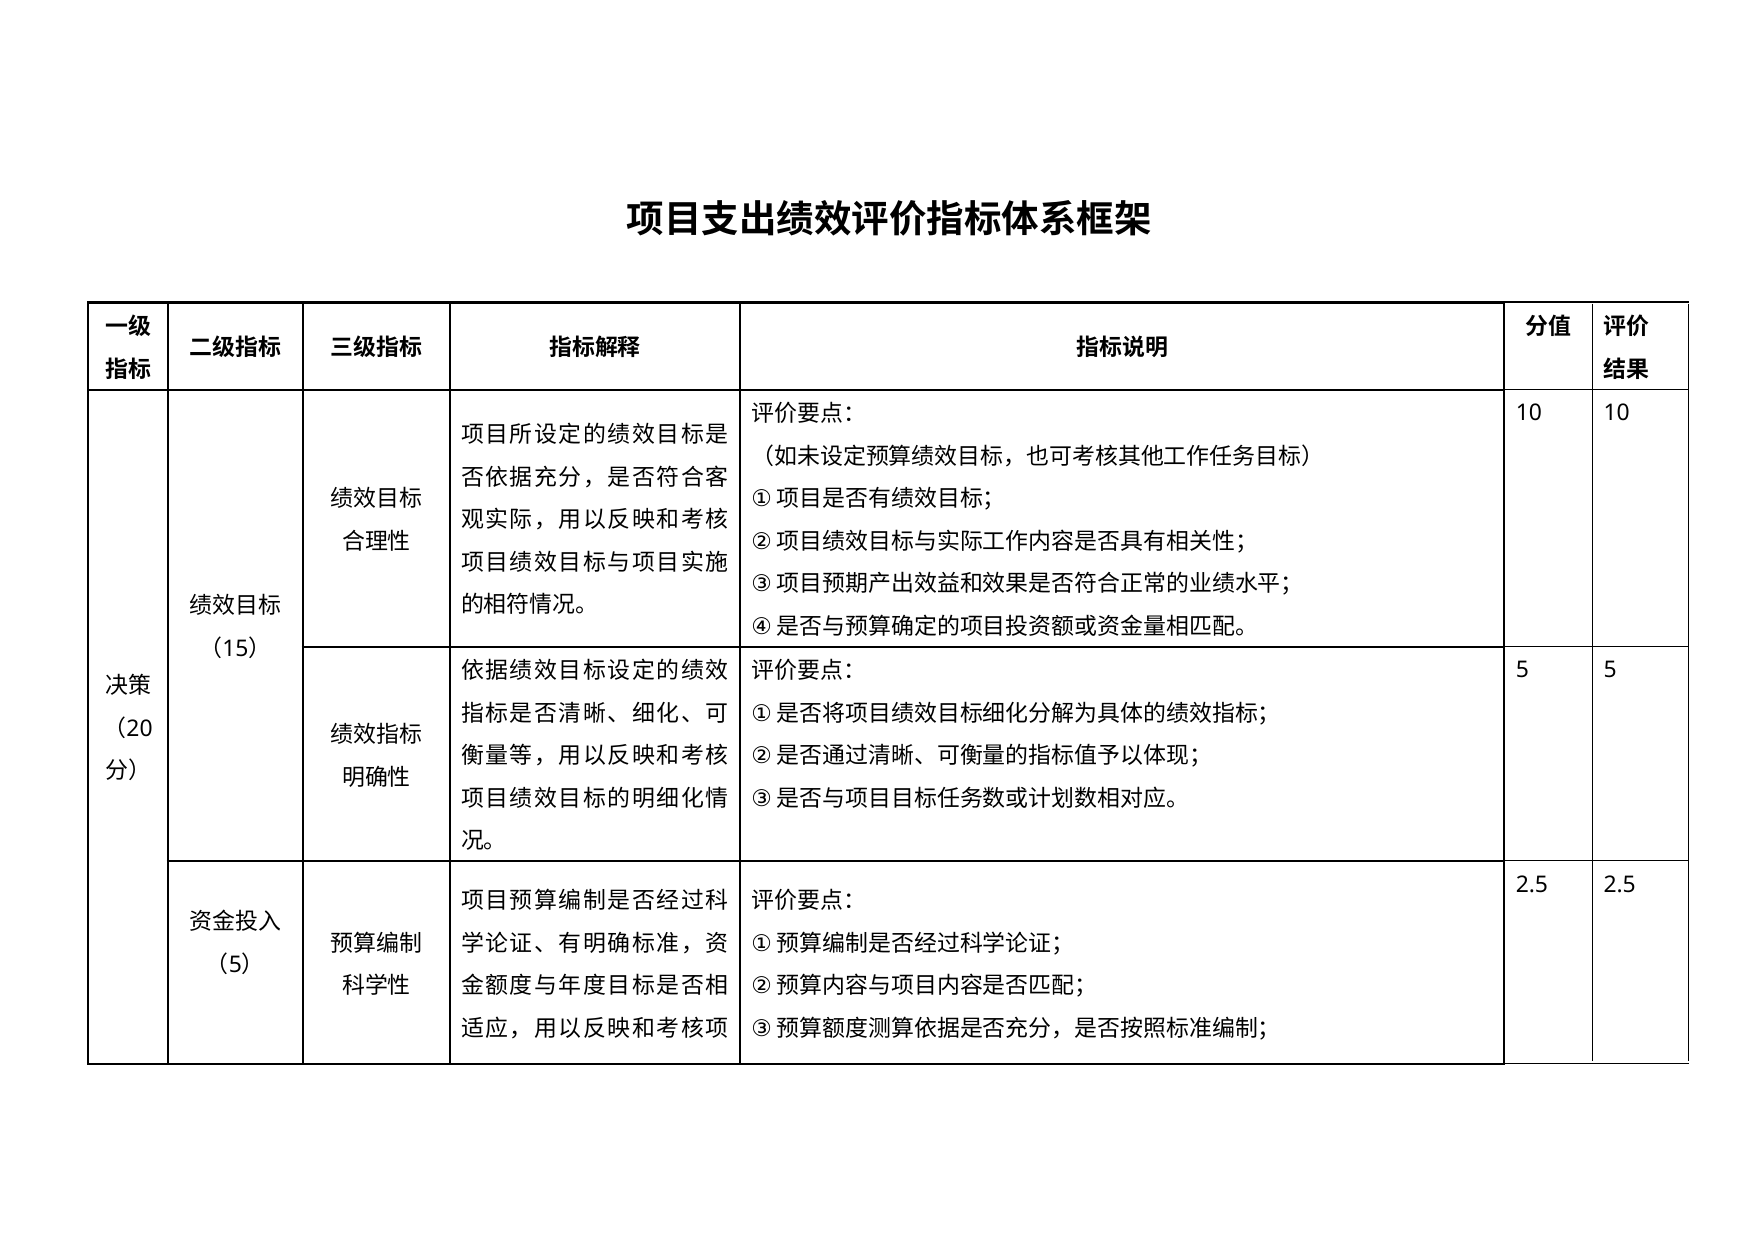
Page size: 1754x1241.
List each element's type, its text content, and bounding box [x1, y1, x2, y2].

table_cell 决策（20分） [89, 391, 167, 1062]
table_cell 10 [1593, 390, 1688, 646]
table_header 三级指标 [304, 304, 449, 388]
table_cell 10 [1505, 390, 1592, 646]
table_cell 项目所设定的绩效目标是否依据充分，是否符合客观实际，用以反映和考核项目绩效目标与项目实施的相符情况。 [451, 391, 739, 646]
table_header 指标说明 [741, 304, 1503, 388]
table_cell 绩效目标 合理性 [304, 391, 449, 646]
table_header 一级指标 [89, 304, 167, 388]
table_cell 预算编制 科学性 [304, 862, 449, 1062]
table_cell 5 [1593, 647, 1688, 860]
table_header 指标解释 [451, 304, 739, 388]
table_header 二级指标 [169, 304, 302, 388]
table_cell 绩效指标 明确性 [304, 648, 449, 860]
table_header 分值 [1505, 303, 1592, 388]
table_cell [741, 862, 1503, 1062]
table_cell 依据绩效目标设定的绩效指标是否清晰、细化、可衡量等，用以反映和考核项目绩效目标的明细化情况。 [451, 648, 739, 860]
table_cell 5 [1505, 647, 1592, 860]
table_cell 资金投入（5） [169, 862, 302, 1062]
table_header 评价 结果 [1593, 303, 1688, 388]
table_cell 绩效目标（15） [169, 391, 302, 860]
table_cell 评价要点： ①是否将项目绩效目标细化分解为具体的绩效指标； ②是否通过清晰、可衡量的指标值予以体现； ③是否与项目目标任务数或计划数相对应。 [741, 648, 1503, 860]
table_cell 2.5 [1505, 861, 1592, 1062]
subtitle 项目支出绩效评价指标体系框架 [201, 174, 1577, 259]
table_cell 2.5 [1592, 861, 1688, 1062]
table_cell 评价要点： （如未设定预算绩效目标，也可考核其他工作任务目标） ①项目是否有绩效目标； ②项目绩效目标与实际工作内容是否具有相关性； ③项目预期产出效益和效果是否符合正常的业绩水平； ④是否与预算确定的项目投资额或资金量相匹配。 [741, 391, 1503, 646]
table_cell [451, 862, 739, 1062]
